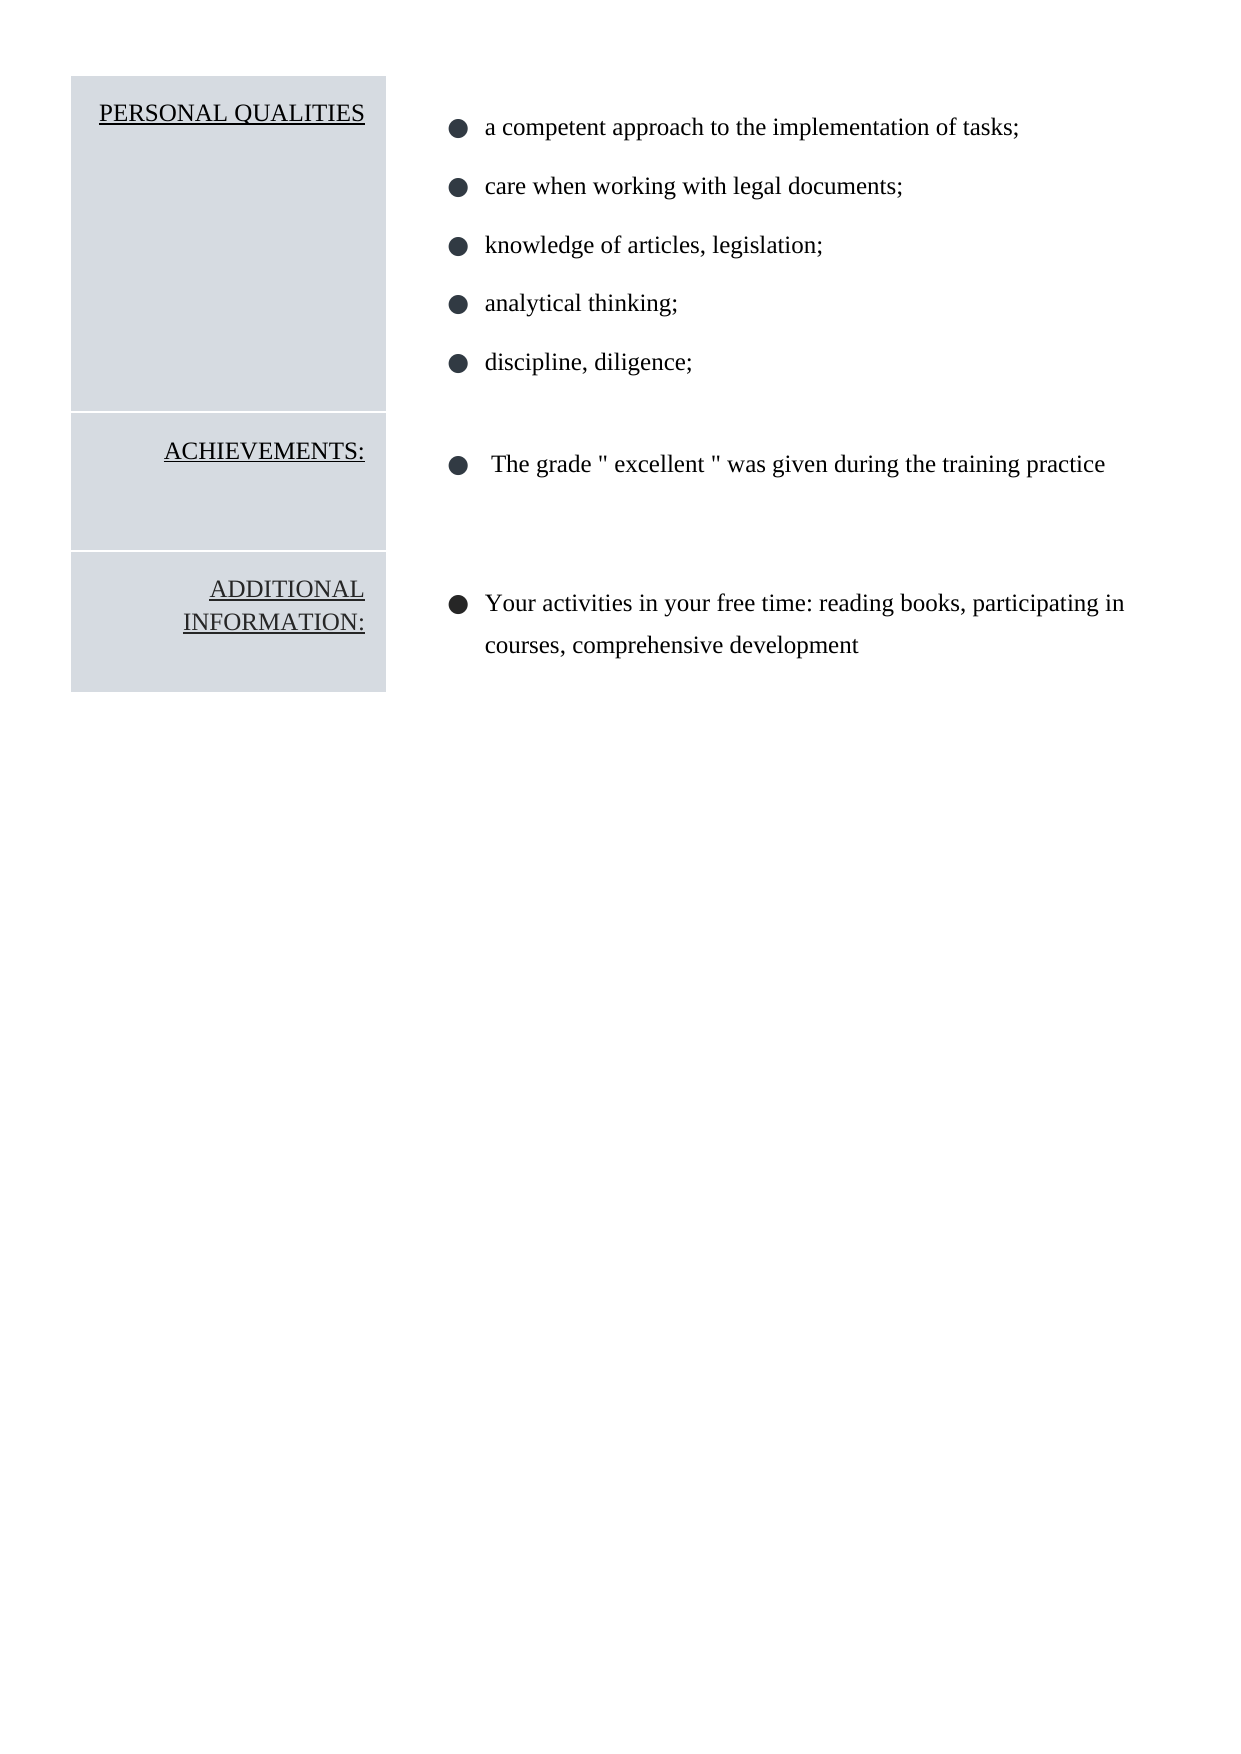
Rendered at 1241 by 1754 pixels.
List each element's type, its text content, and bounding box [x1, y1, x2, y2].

table_cell a competent approach to the implementation of tasks; care when working with legal documents; knowledge of articles, legislation; analytical thinking; discipline, diligence; [388, 76, 1188, 411]
table_cell ADDITIONAL INFORMATION: [71, 552, 386, 692]
table_cell ACHIEVEMENTS: [71, 413, 386, 550]
table_cell Your activities in your free time: reading books, participating in courses, comprehensive development [388, 552, 1188, 692]
table_cell PERSONAL QUALITIES [71, 76, 386, 411]
table_cell The grade " excellent " was given during the training practice [388, 413, 1188, 550]
